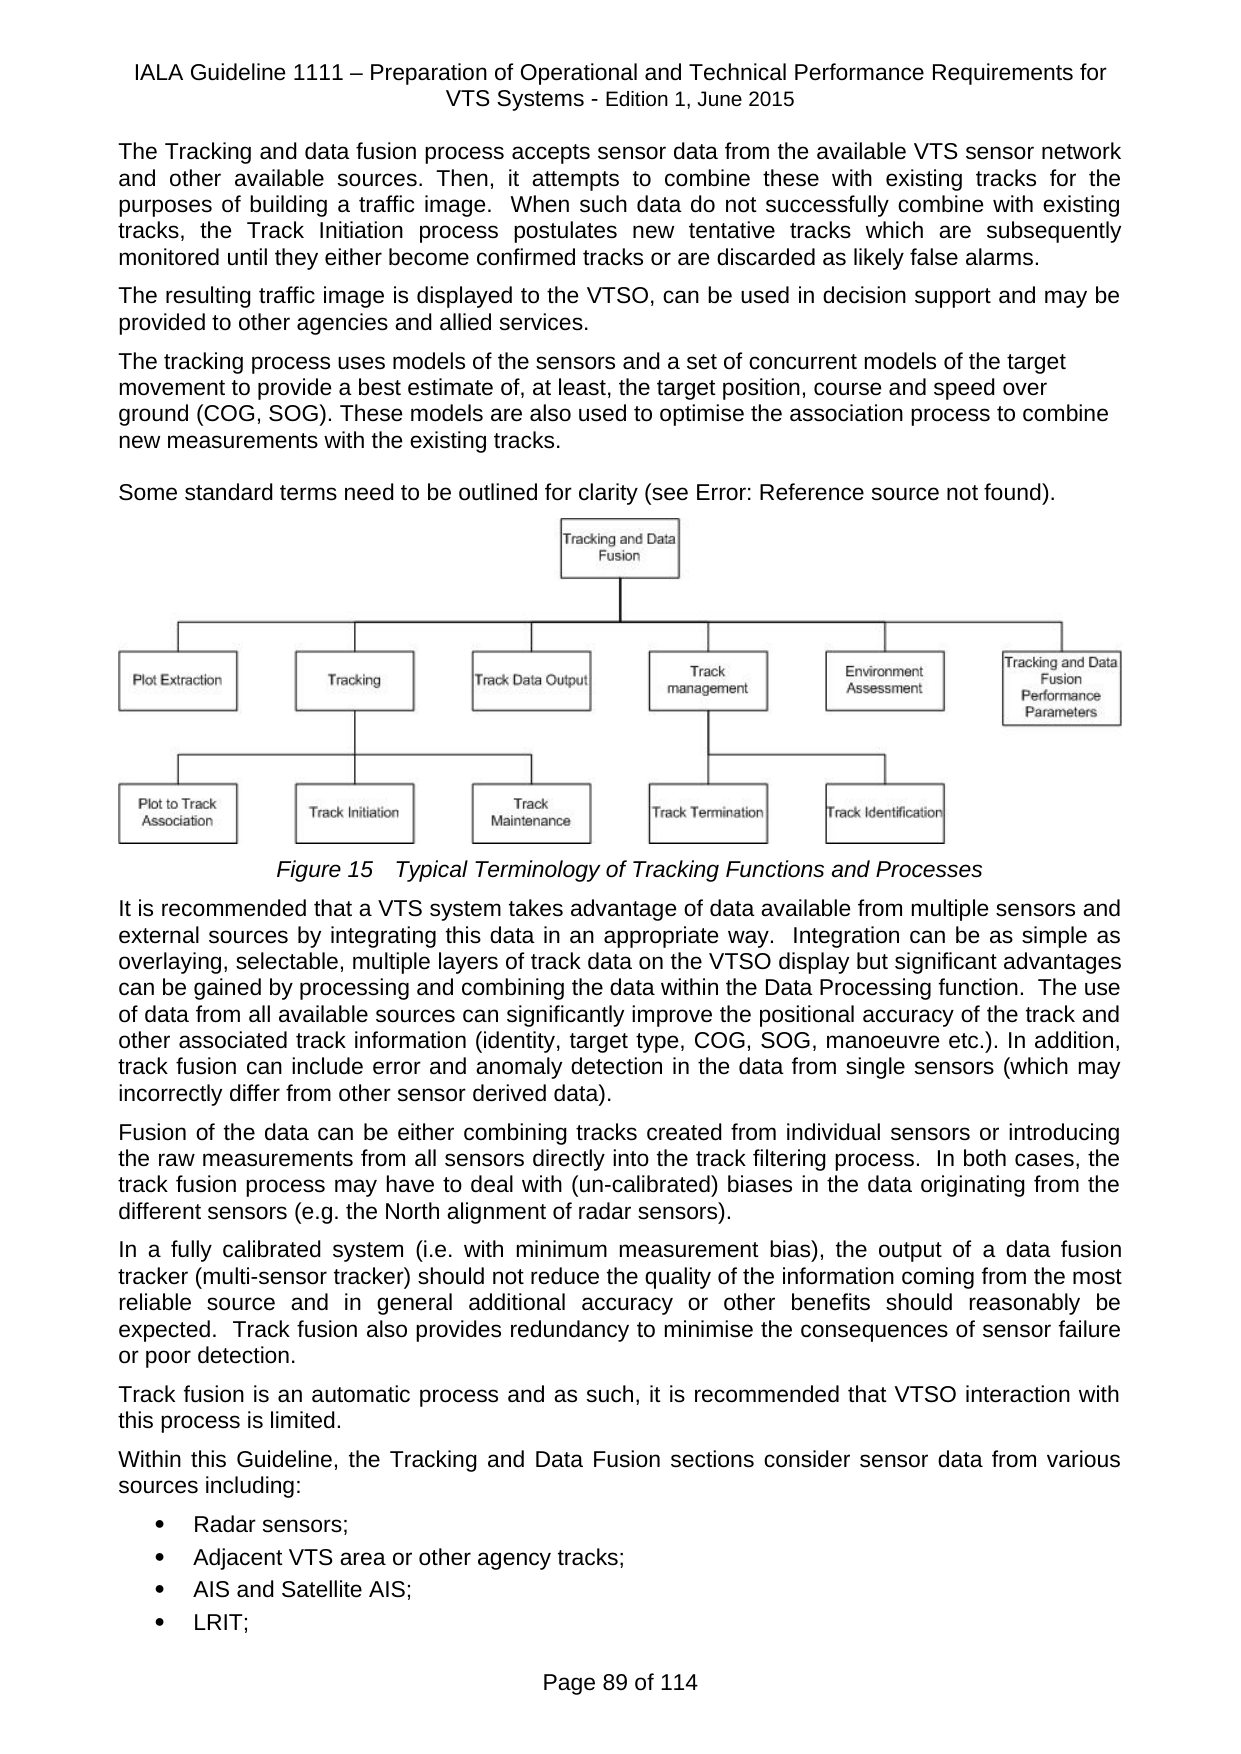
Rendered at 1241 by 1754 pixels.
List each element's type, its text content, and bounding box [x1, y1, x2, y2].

text Radar sensors; [156, 1511, 1122, 1537]
text The Tracking and data fusion process accepts sensor data from the available VTS sensor network and other available sources. Then, it attempts to combine these with existing tracks for the purposes of building a traffic image. When such data do not successfully combine with existing tracks, the Track Initiation process postulates new tentative tracks which are subsequently monitored until they either become confirmed tracks or are discarded as likely false alarms. [118, 138, 1122, 270]
text Typical Terminology of Tracking Functions and Processes [137, 856, 1122, 883]
text The tracking process uses models of the sensors and a set of concurrent models of the target movement to provide a best estimate of, at least, the target position, course and speed over ground (COG, SOG). These models are also used to optimise the association process to combine new measurements with the existing tracks. [118, 348, 1122, 453]
text Within this Guideline, the Tracking and Data Fusion sections consider sensor data from various sources including: [118, 1446, 1122, 1499]
text AIS and Satellite AIS; [156, 1576, 1122, 1603]
text Fusion of the data can be either combining tracks created from individual sensors or introducing the raw measurements from all sensors directly into the track filtering process. In both cases, the track fusion process may have to deal with (un-calibrated) biases in the data originating from the different sensors (e.g. the North alignment of radar sensors). [118, 1118, 1122, 1224]
text It is recommended that a VTS system takes advantage of data available from multiple sensors and external sources by integrating this data in an appropriate way. Integration can be as simple as overlaying, selectable, multiple layers of track data on the VTSO display but significant advantages can be gained by processing and combining the data within the Data Processing function. The use of data from all available sources can significantly improve the positional accuracy of the track and other associated track information (identity, target type, COG, SOG, manoeuvre etc.). In addition, track fusion can include error and anomaly detection in the data from single sensors (which may incorrectly differ from other sensor derived data). [118, 895, 1122, 1106]
text The resulting traffic image is displayed to the VTSO, can be used in decision support and may be provided to other agencies and allied services. [118, 282, 1122, 335]
text LRIT; [156, 1609, 1122, 1635]
text Track fusion is an automatic process and as such, it is recommended that VTSO interaction with this process is limited. [118, 1381, 1122, 1433]
text In a fully calibrated system (i.e. with minimum measurement bias), the output of a data fusion tracker (multi-sensor tracker) should not reduce the quality of the information coming from the most reliable source and in general additional accuracy or other benefits should reasonably be expected. Track fusion also provides redundancy to minimise the consequences of sensor failure or poor detection. [118, 1236, 1122, 1368]
text Adjacent VTS area or other agency tracks; [156, 1544, 1122, 1570]
picture [118, 518, 1123, 844]
